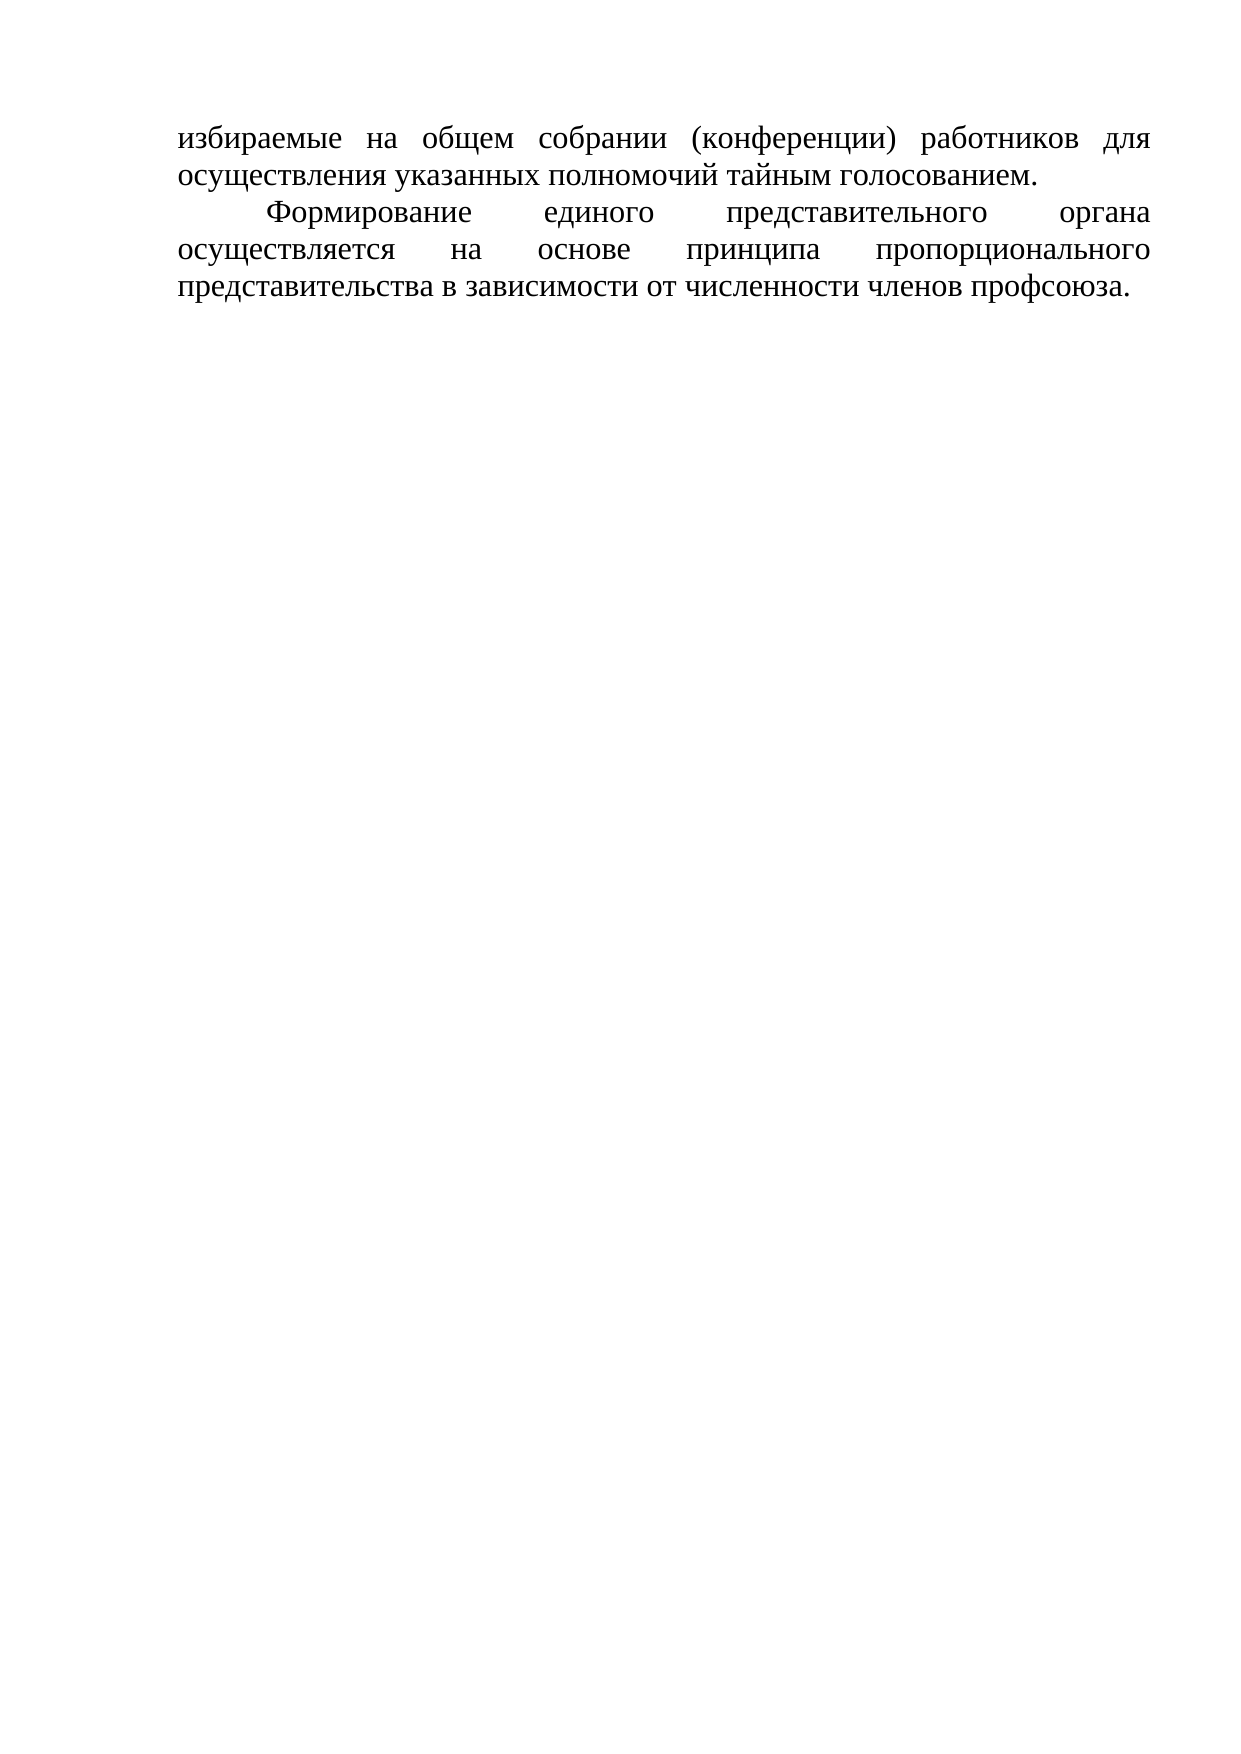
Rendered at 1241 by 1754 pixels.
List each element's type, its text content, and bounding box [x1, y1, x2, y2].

text Формирование единого представительного органа осуществляется на основе принципа пропорционального представительства в зависимости от численности членов профсоюза. [177, 192, 1152, 303]
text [177, 118, 1152, 192]
